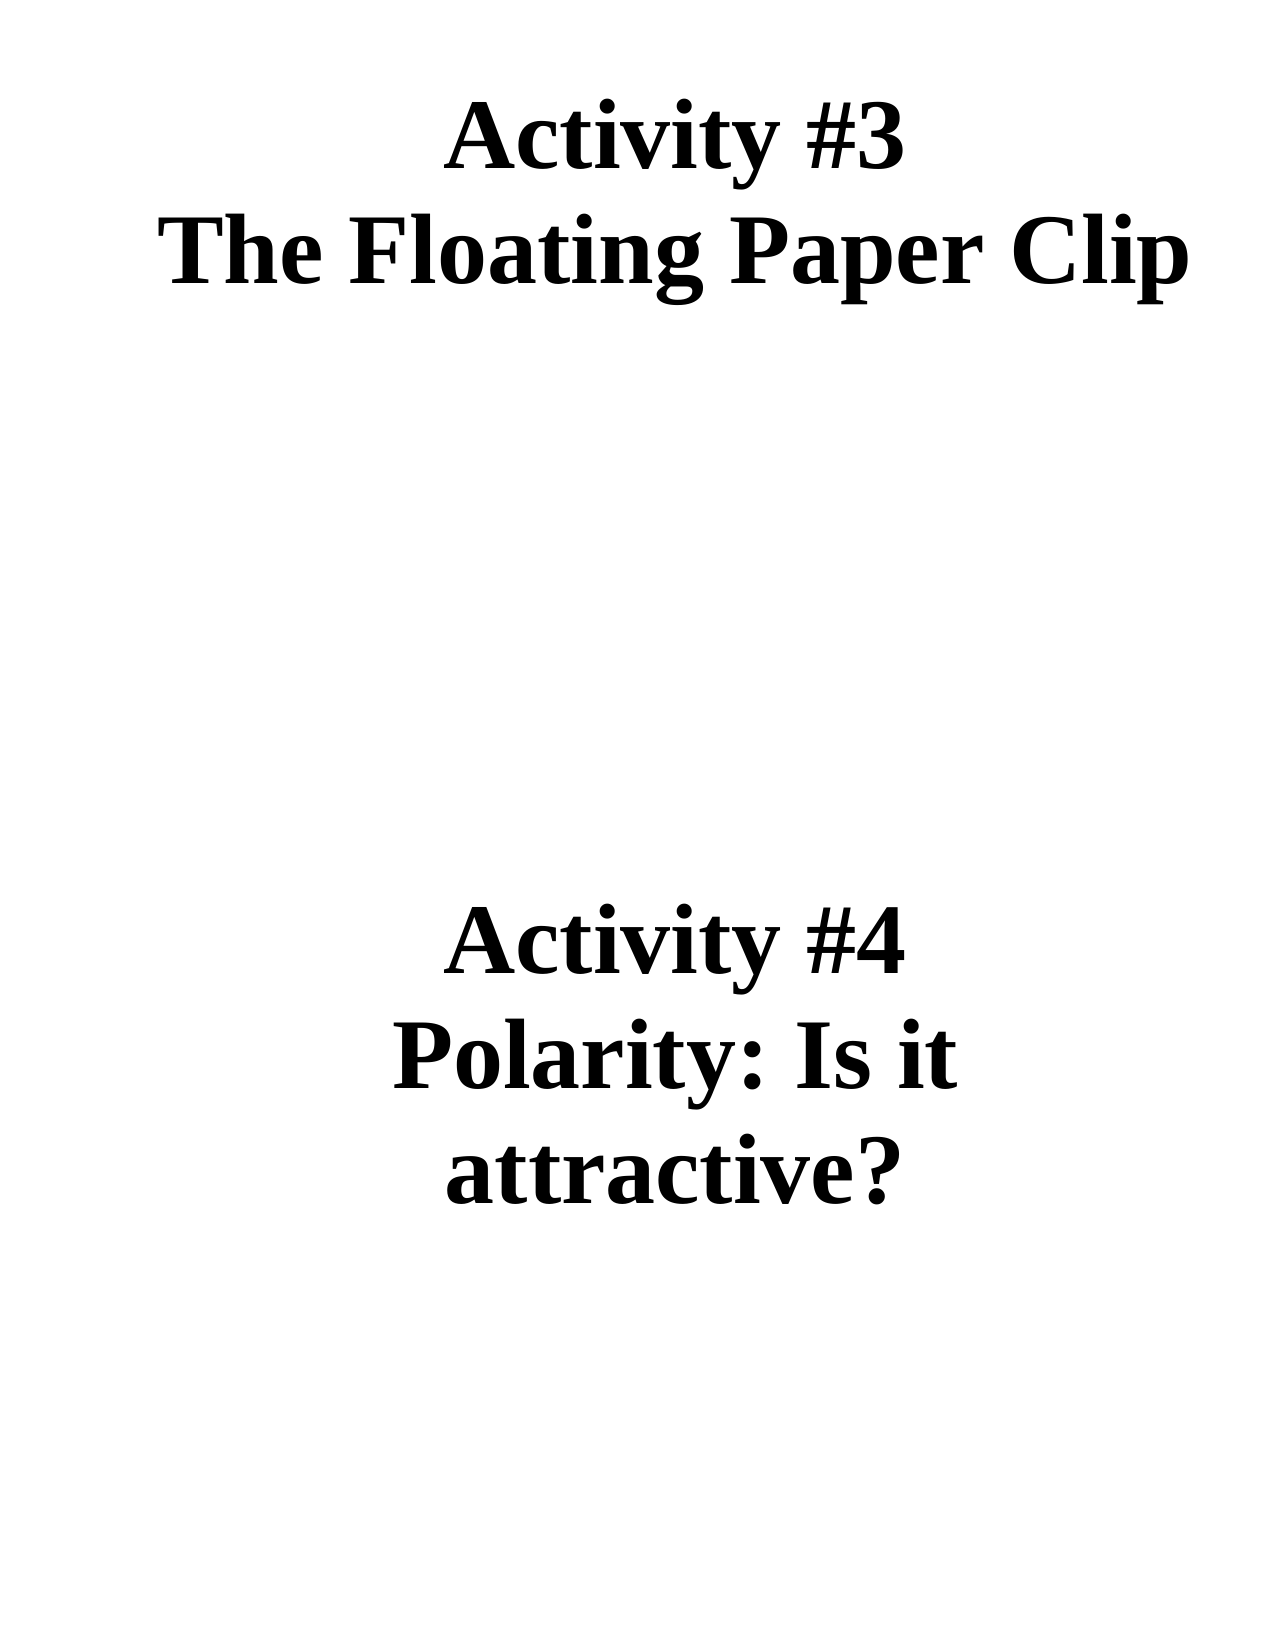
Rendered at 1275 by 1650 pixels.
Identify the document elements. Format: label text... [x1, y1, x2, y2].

text Polarity: Is it attractive? [150, 995, 1200, 1225]
text Activity #3 [150, 75, 1200, 190]
text Activity #4 [150, 880, 1200, 995]
text The Floating Paper Clip [150, 190, 1200, 305]
